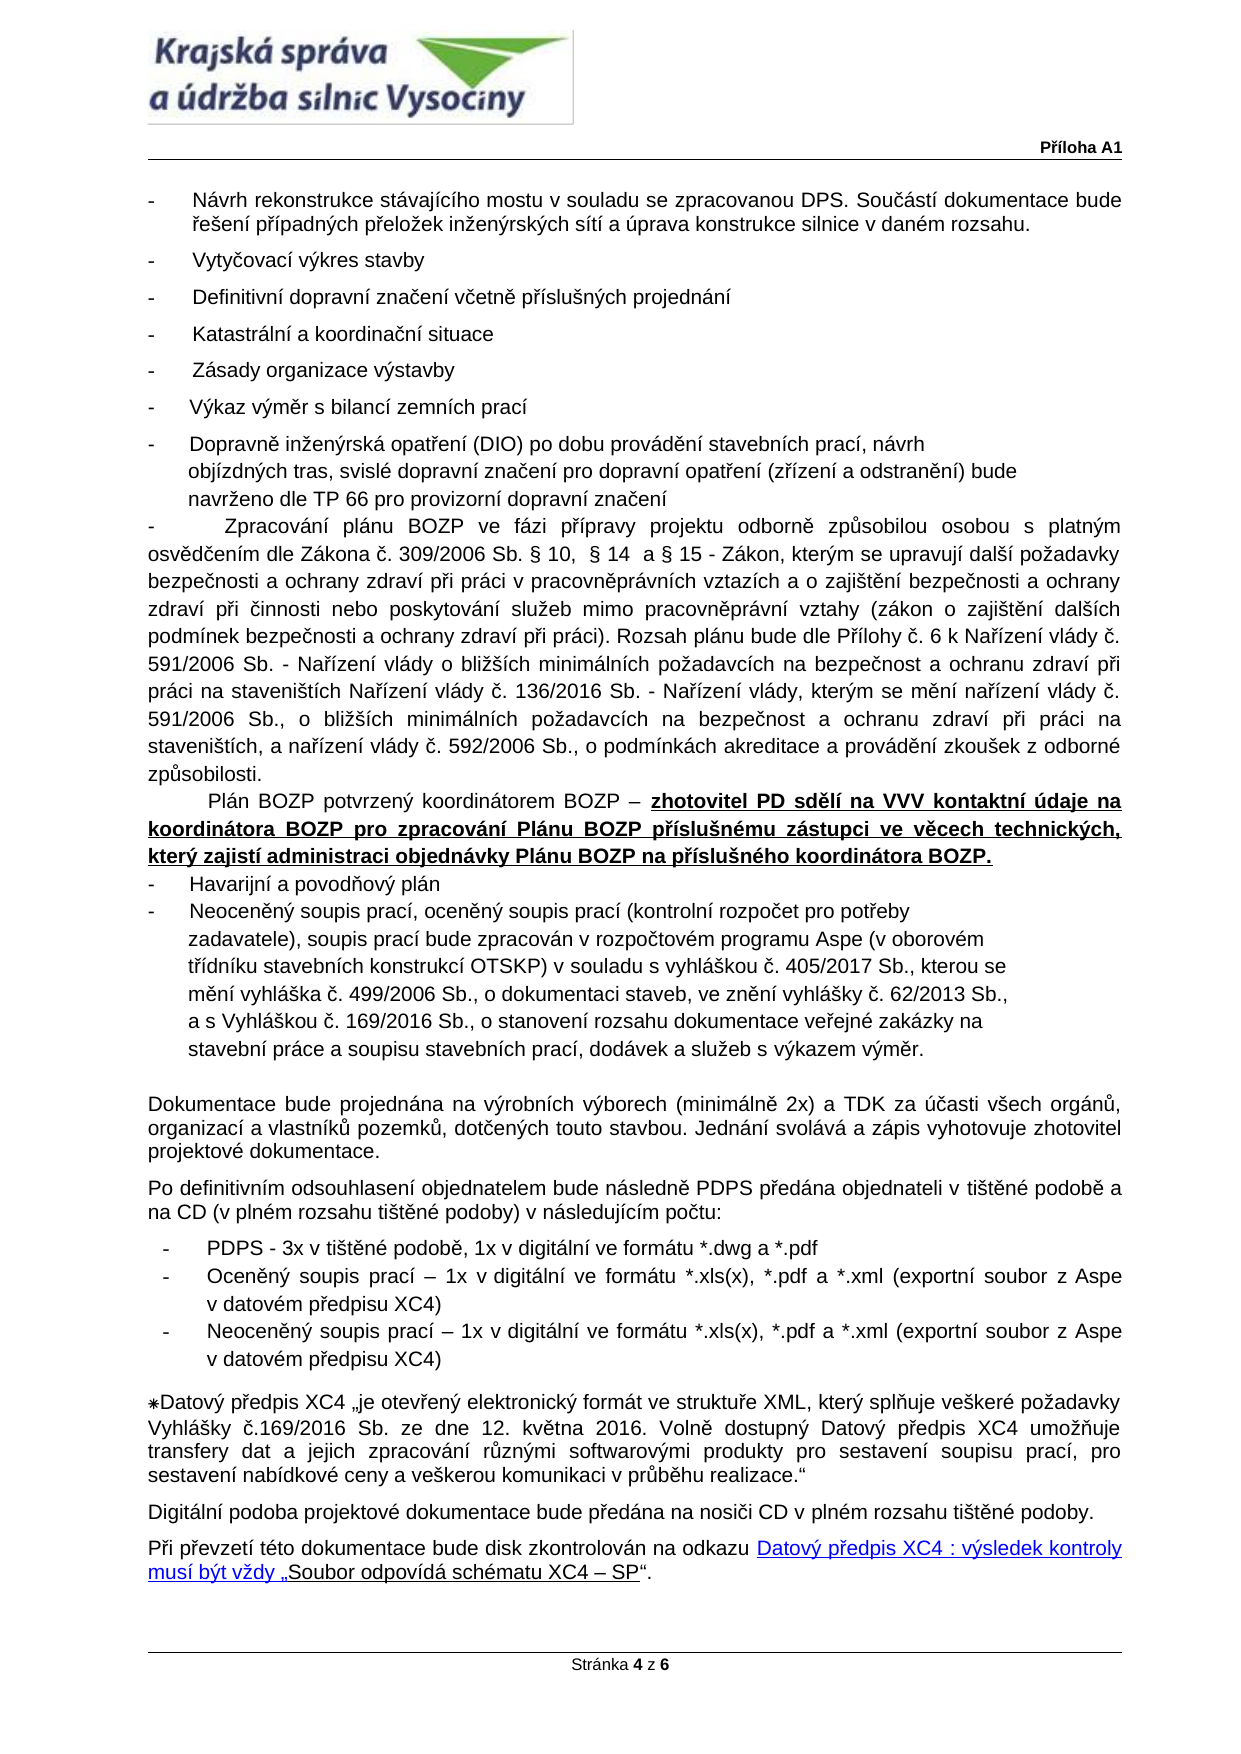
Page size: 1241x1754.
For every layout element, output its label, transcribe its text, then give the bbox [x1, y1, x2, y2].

list Katastrální a koordinační situace [148, 322, 1122, 346]
list Oceněný soupis prací – 1x v digitální ve formátu *.xls(x), *.pdf a *.xml (exportní soubor z Aspe v datovém předpisu XC4) [162, 1264, 1122, 1316]
text - Zpracování plánu BOZP ve fázi přípravy projektu odborně způsobilou osobou s platným osvědčením dle Zákona č. 309/2006 Sb. § 10, § 14 a § 15 - Zákon, kterým se upravují další požadavky bezpečnosti a ochrany zdraví při práci v pracovněprávních vztazích a o zajištění bezpečnosti a ochrany zdraví při činnosti nebo poskytování služeb mimo pracovněprávní vztahy (zákon o zajištění dalších podmínek bezpečnosti a ochrany zdraví při práci). Rozsah plánu bude dle Přílohy č. 6 k Nařízení vlády č. 591/2006 Sb. - Nařízení vlády o bližších minimálních požadavcích na bezpečnost a ochranu zdraví při práci na staveništích Nařízení vlády č. 136/2016 Sb. - Nařízení vlády, kterým se mění nařízení vlády č. 591/2006 Sb., o bližších minimálních požadavcích na bezpečnost a ochranu zdraví při práci na staveništích, a nařízení vlády č. 592/2006 Sb., o podmínkách akreditace a provádění zkoušek z odborné způsobilosti. [148, 514, 1122, 785]
text Při převzetí této dokumentace bude disk zkontrolován na odkazu Datový předpis XC4 : výsledek kontroly musí být vždy „Soubor odpovídá schématu XC4 – SP“. [148, 1536, 1122, 1584]
text třídníku stavebních konstrukcí OTSKP) v souladu s vyhláškou č. 405/2017 Sb., kterou se [148, 954, 1122, 978]
list Vytyčovací výkres stavby [148, 248, 1122, 272]
list PDPS - 3x v tištěné podobě, 1x v digitální ve formátu *.dwg a *.pdf [162, 1236, 1122, 1260]
text stavební práce a soupisu stavebních prací, dodávek a služeb s výkazem výměr. [148, 1036, 1122, 1060]
text - Havarijní a povodňový plán [148, 871, 1122, 895]
text Digitální podoba projektové dokumentace bude předána na nosiči CD v plném rozsahu tištěné podoby. [148, 1500, 1122, 1524]
text ⁕Datový předpis XC4 „je otevřený elektronický formát ve struktuře XML, který splňuje veškeré požadavky Vyhlášky č.169/2016 Sb. ze dne 12. května 2016. Volně dostupný Datový předpis XC4 umožňuje transfery dat a jejich zpracování různými softwarovými produkty pro sestavení soupisu prací, pro sestavení nabídkové ceny a veškerou komunikaci v průběhu realizace.“ [148, 1387, 1122, 1487]
text Plán BOZP potvrzený koordinátorem BOZP – zhotovitel PD sdělí na VVV kontaktní údaje na koordinátora BOZP pro zpracování Plánu BOZP příslušnému zástupci ve věcech technických, který zajistí administraci objednávky Plánu BOZP na příslušného koordinátora BOZP. [148, 789, 1122, 837]
list Zásady organizace výstavby [148, 358, 1122, 382]
list Definitivní dopravní značení včetně příslušných projednání [148, 285, 1122, 309]
text - Výkaz výměr s bilancí zemních prací [148, 395, 1122, 419]
text Po definitivním odsouhlasení objednatelem bude následně PDPS předána objednateli v tištěné podobě a na CD (v plném rozsahu tištěné podoby) v následujícím počtu: [148, 1176, 1122, 1224]
text navrženo dle TP 66 pro provizorní dopravní značení [148, 486, 1122, 510]
list Návrh rekonstrukce stávajícího mostu v souladu se zpracovanou DPS. Součástí dokumentace bude řešení případných přeložek inženýrských sítí a úprava konstrukce silnice v daném rozsahu. [148, 188, 1122, 236]
text zadavatele), soupis prací bude zpracován v rozpočtovém programu Aspe (v oborovém [148, 926, 1122, 950]
text a s Vyhláškou č. 169/2016 Sb., o stanovení rozsahu dokumentace veřejné zakázky na [148, 1009, 1122, 1033]
text - Dopravně inženýrská opatření (DIO) po dobu provádění stavebních prací, návrh [148, 431, 1122, 455]
text Dokumentace bude projednána na výrobních výborech (minimálně 2x) a TDK za účasti všech orgánů, organizací a vlastníků pozemků, dotčených touto stavbou. Jednání svolává a zápis vyhotovuje zhotovitel projektové dokumentace. [148, 1091, 1122, 1163]
picture [147, 30, 574, 126]
text mění vyhláška č. 499/2006 Sb., o dokumentaci staveb, ve znění vyhlášky č. 62/2013 Sb., [148, 981, 1122, 1005]
list Neoceněný soupis prací – 1x v digitální ve formátu *.xls(x), *.pdf a *.xml (exportní soubor z Aspe v datovém předpisu XC4) [162, 1319, 1122, 1371]
text objízdných tras, svislé dopravní značení pro dopravní opatření (zřízení a odstranění) bude [148, 459, 1122, 483]
text - Neoceněný soupis prací, oceněný soupis prací (kontrolní rozpočet pro potřeby [148, 899, 1122, 923]
text Plán BOZP potvrzený koordinátorem BOZP – zhotovitel PD sdělí na VVV kontaktní údaje na koordinátora BOZP pro zpracování Plánu BOZP příslušnému zástupci ve věcech technických, který zajistí administraci objednávky Plánu BOZP na příslušného koordinátora BOZP. [148, 838, 1122, 868]
